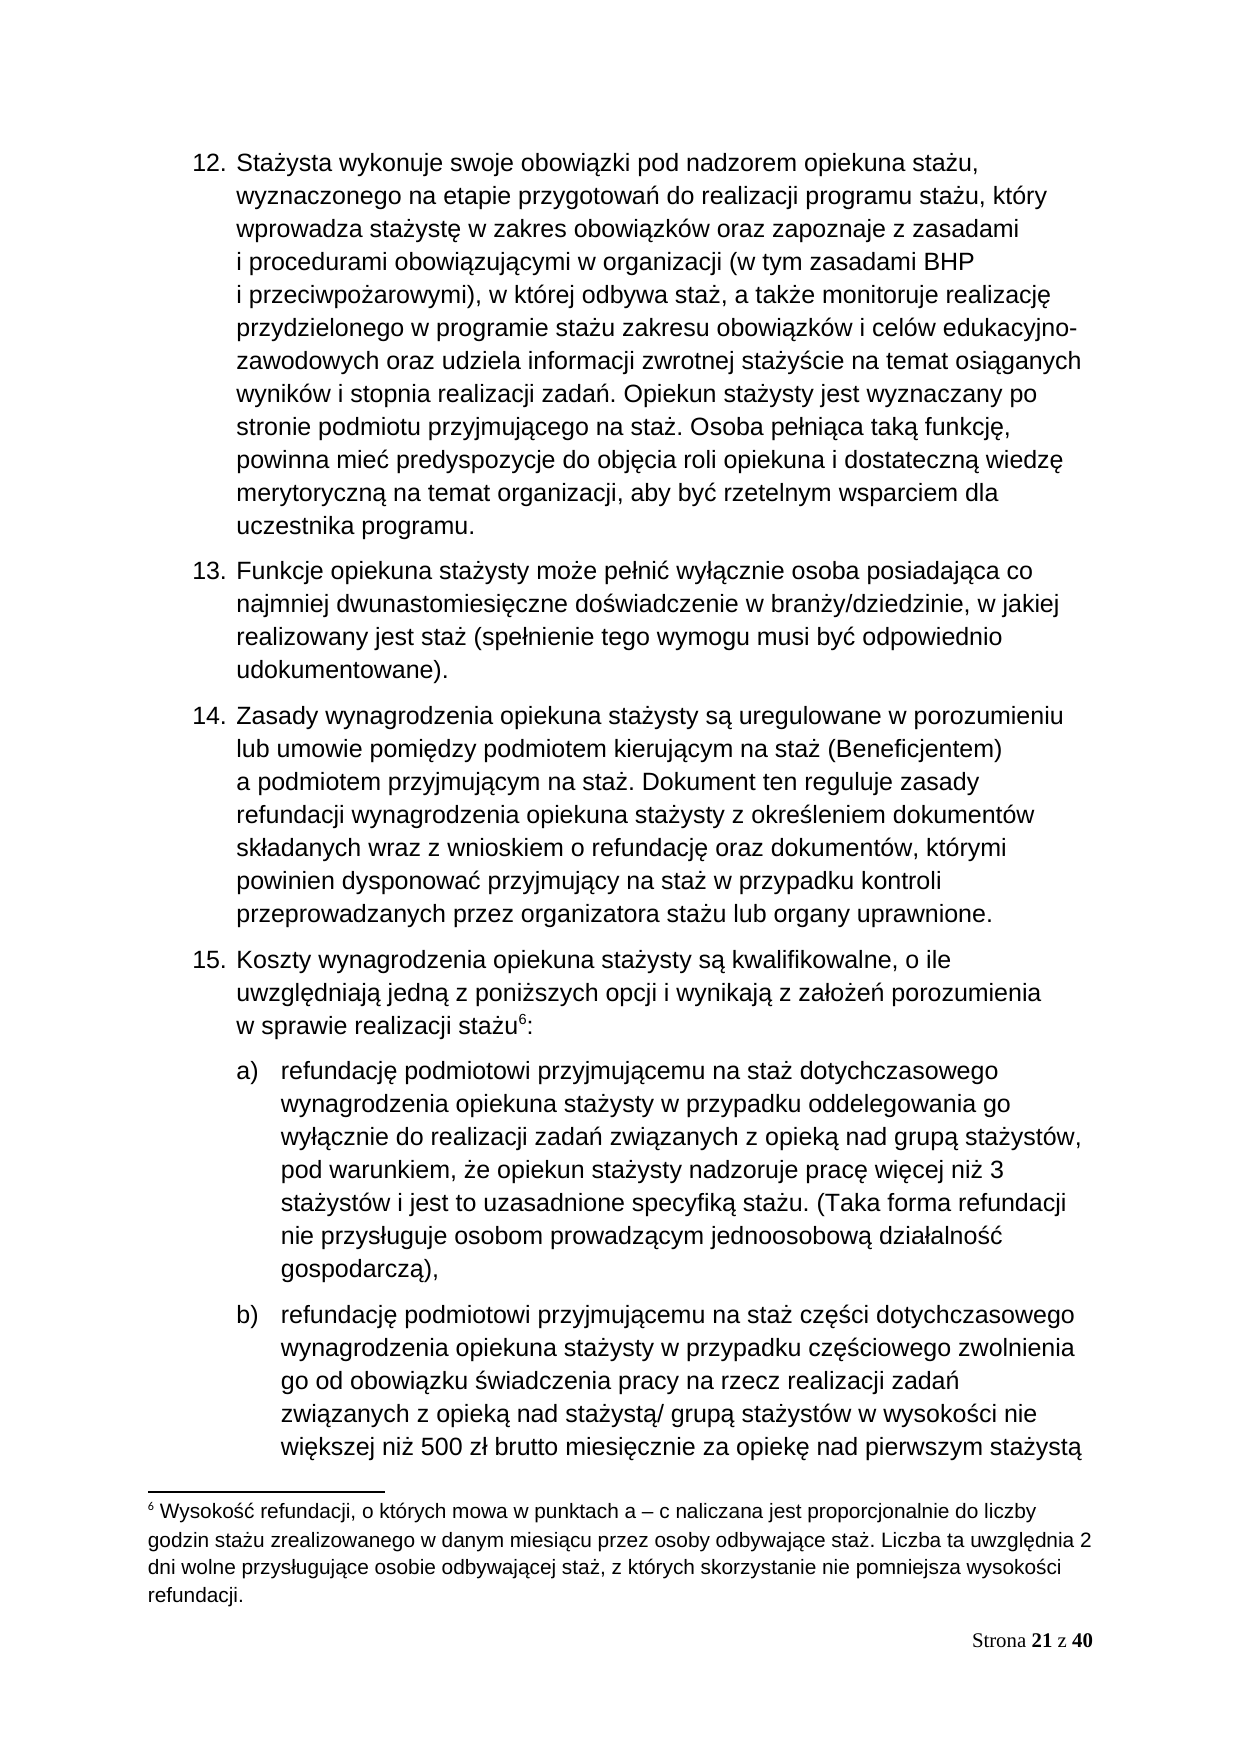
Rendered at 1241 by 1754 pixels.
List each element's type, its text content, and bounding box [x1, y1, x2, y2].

list Funkcje opiekuna stażysty może pełnić wyłącznie osoba posiadająca co najmniej dwunastomiesięczne doświadczenie w branży/dziedzinie, w jakiej realizowany jest staż (spełnienie tego wymogu musi być odpowiednio udokumentowane). [192, 556, 1093, 684]
list Stażysta wykonuje swoje obowiązki pod nadzorem opiekuna stażu, wyznaczonego na etapie przygotowań do realizacji programu stażu, który wprowadza stażystę w zakres obowiązków oraz zapoznaje z zasadami i procedurami obowiązującymi w organizacji (w tym zasadami BHP i przeciwpożarowymi), w której odbywa staż, a także monitoruje realizację przydzielonego w programie stażu zakresu obowiązków i celów edukacyjno-zawodowych oraz udziela informacji zwrotnej stażyście na temat osiąganych wyników i stopnia realizacji zadań. Opiekun stażysty jest wyznaczany po stronie podmiotu przyjmującego na staż. Osoba pełniąca taką funkcję, powinna mieć predyspozycje do objęcia roli opiekuna i dostateczną wiedzę merytoryczną na temat organizacji, aby być rzetelnym wsparciem dla uczestnika programu. [192, 148, 1093, 539]
list refundację podmiotowi przyjmującemu na staż dotychczasowego wynagrodzenia opiekuna stażysty w przypadku oddelegowania go wyłącznie do realizacji zadań związanych z opieką nad grupą stażystów, pod warunkiem, że opiekun stażysty nadzoruje pracę więcej niż 3 stażystów i jest to uzasadnione specyfiką stażu. (Taka forma refundacji nie przysługuje osobom prowadzącym jednoosobową działalność gospodarczą), [236, 1056, 1093, 1283]
list Zasady wynagrodzenia opiekuna stażysty są uregulowane w porozumieniu lub umowie pomiędzy podmiotem kierującym na staż (Beneficjentem) a podmiotem przyjmującym na staż. Dokument ten reguluje zasady refundacji wynagrodzenia opiekuna stażysty z określeniem dokumentów składanych wraz z wnioskiem o refundację oraz dokumentów, którymi powinien dysponować przyjmujący na staż w przypadku kontroli przeprowadzanych przez organizatora stażu lub organy uprawnione. [192, 701, 1093, 928]
list Koszty wynagrodzenia opiekuna stażysty są kwalifikowalne, o ile uwzględniają jedną z poniższych opcji i wynikają z założeń porozumienia w sprawie realizacji stażu: [192, 944, 1093, 1039]
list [236, 1300, 1093, 1461]
